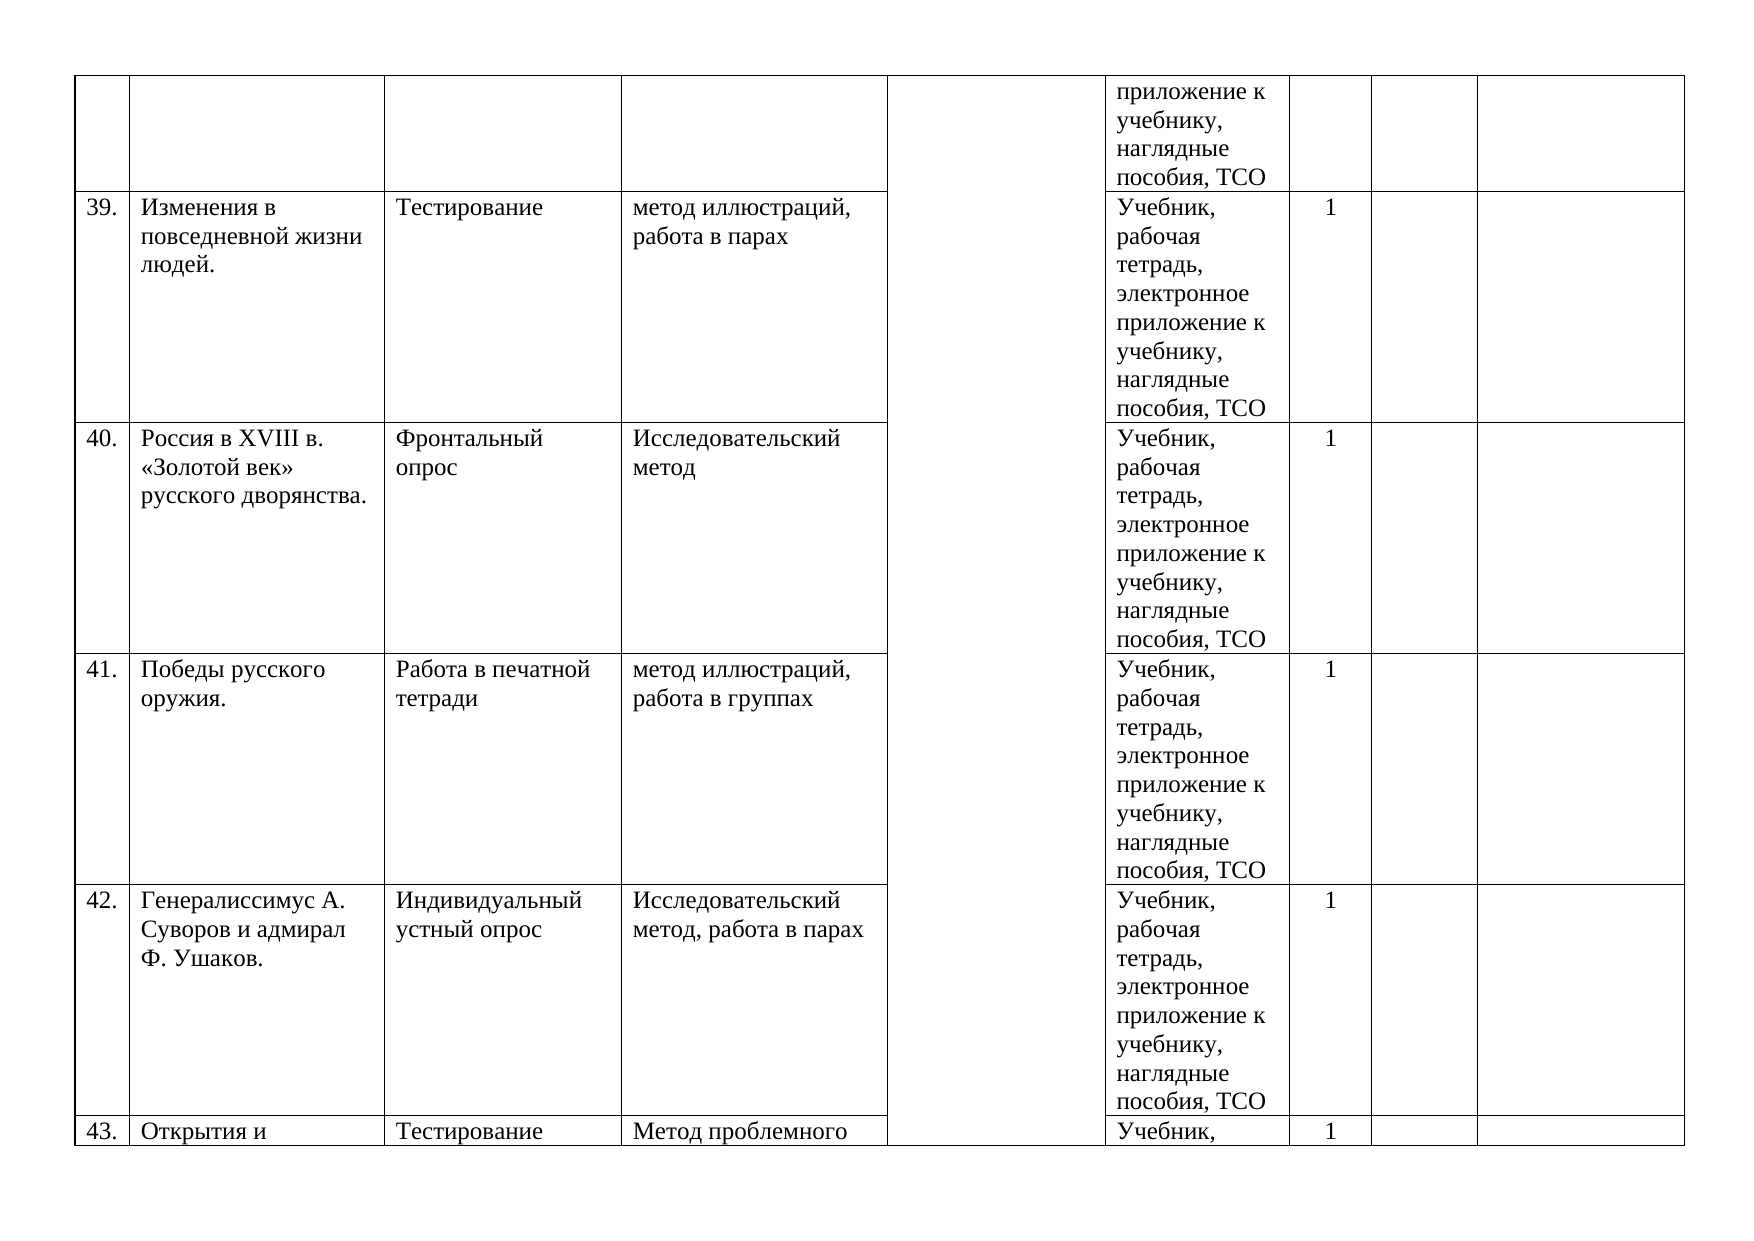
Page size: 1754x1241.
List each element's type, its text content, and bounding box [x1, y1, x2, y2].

table_cell 1 [1290, 423, 1371, 653]
table_cell [76, 76, 129, 191]
table_cell Индивидуальный устный опрос [385, 885, 621, 1115]
table_cell метод иллюстраций, работа в группах [622, 654, 887, 884]
table_cell Россия в XVIII в. «Золотой век» русского дворянства. [130, 423, 384, 653]
table_cell Изменения в повседневной жизни людей. [130, 192, 384, 422]
table_cell Тестирование [385, 192, 621, 422]
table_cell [1106, 76, 1289, 191]
table_cell [1478, 885, 1684, 1115]
table_cell метод иллюстраций, работа в парах [622, 192, 887, 422]
table_cell Победы русского оружия. [130, 654, 384, 884]
table_cell Тестирование [385, 1116, 621, 1145]
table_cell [622, 1116, 887, 1145]
table_cell [1372, 654, 1477, 884]
table_cell 1 [1290, 1116, 1371, 1145]
table_cell Генералиссимус А. Суворов и адмирал Ф. Ушаков. [130, 885, 384, 1115]
table_cell [1478, 423, 1684, 653]
table_cell [1372, 423, 1477, 653]
table_cell [1478, 192, 1684, 422]
table_cell [1372, 76, 1477, 191]
table_cell [1372, 192, 1477, 422]
table_cell [76, 654, 129, 884]
table_cell [1478, 654, 1684, 884]
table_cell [385, 76, 621, 191]
table_cell 1 [1290, 76, 1371, 191]
table_cell Учебник, рабочая тетрадь, электронное приложение к учебнику, наглядные пособия, ТСО [1106, 885, 1289, 1115]
table_cell [1478, 1116, 1684, 1145]
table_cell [130, 1116, 384, 1145]
table_cell 1 [1290, 885, 1371, 1115]
table_cell Учебник, рабочая тетрадь, электронное приложение к учебнику, наглядные пособия, ТСО [1106, 654, 1289, 884]
table_cell [76, 885, 129, 1115]
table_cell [1106, 1116, 1289, 1145]
table_cell [76, 192, 129, 422]
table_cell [130, 76, 384, 191]
table_cell [76, 423, 129, 653]
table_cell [622, 76, 887, 191]
table_cell Исследовательский метод, работа в парах [622, 885, 887, 1115]
table_cell Работа в печатной тетради [385, 654, 621, 884]
table_cell [1478, 76, 1684, 191]
table_cell Исследовательский метод [622, 423, 887, 653]
table_cell Учебник, рабочая тетрадь, электронное приложение к учебнику, наглядные пособия, ТСО [1106, 192, 1289, 422]
table_cell Учебник, рабочая тетрадь, электронное приложение к учебнику, наглядные пособия, ТСО [1106, 423, 1289, 653]
table_cell 1 [1290, 192, 1371, 422]
table_cell [1372, 885, 1477, 1115]
table_cell Фронтальный опрос [385, 423, 621, 653]
table_cell [1372, 1116, 1477, 1145]
table_cell [76, 1116, 129, 1145]
table_cell 1 [1290, 654, 1371, 884]
